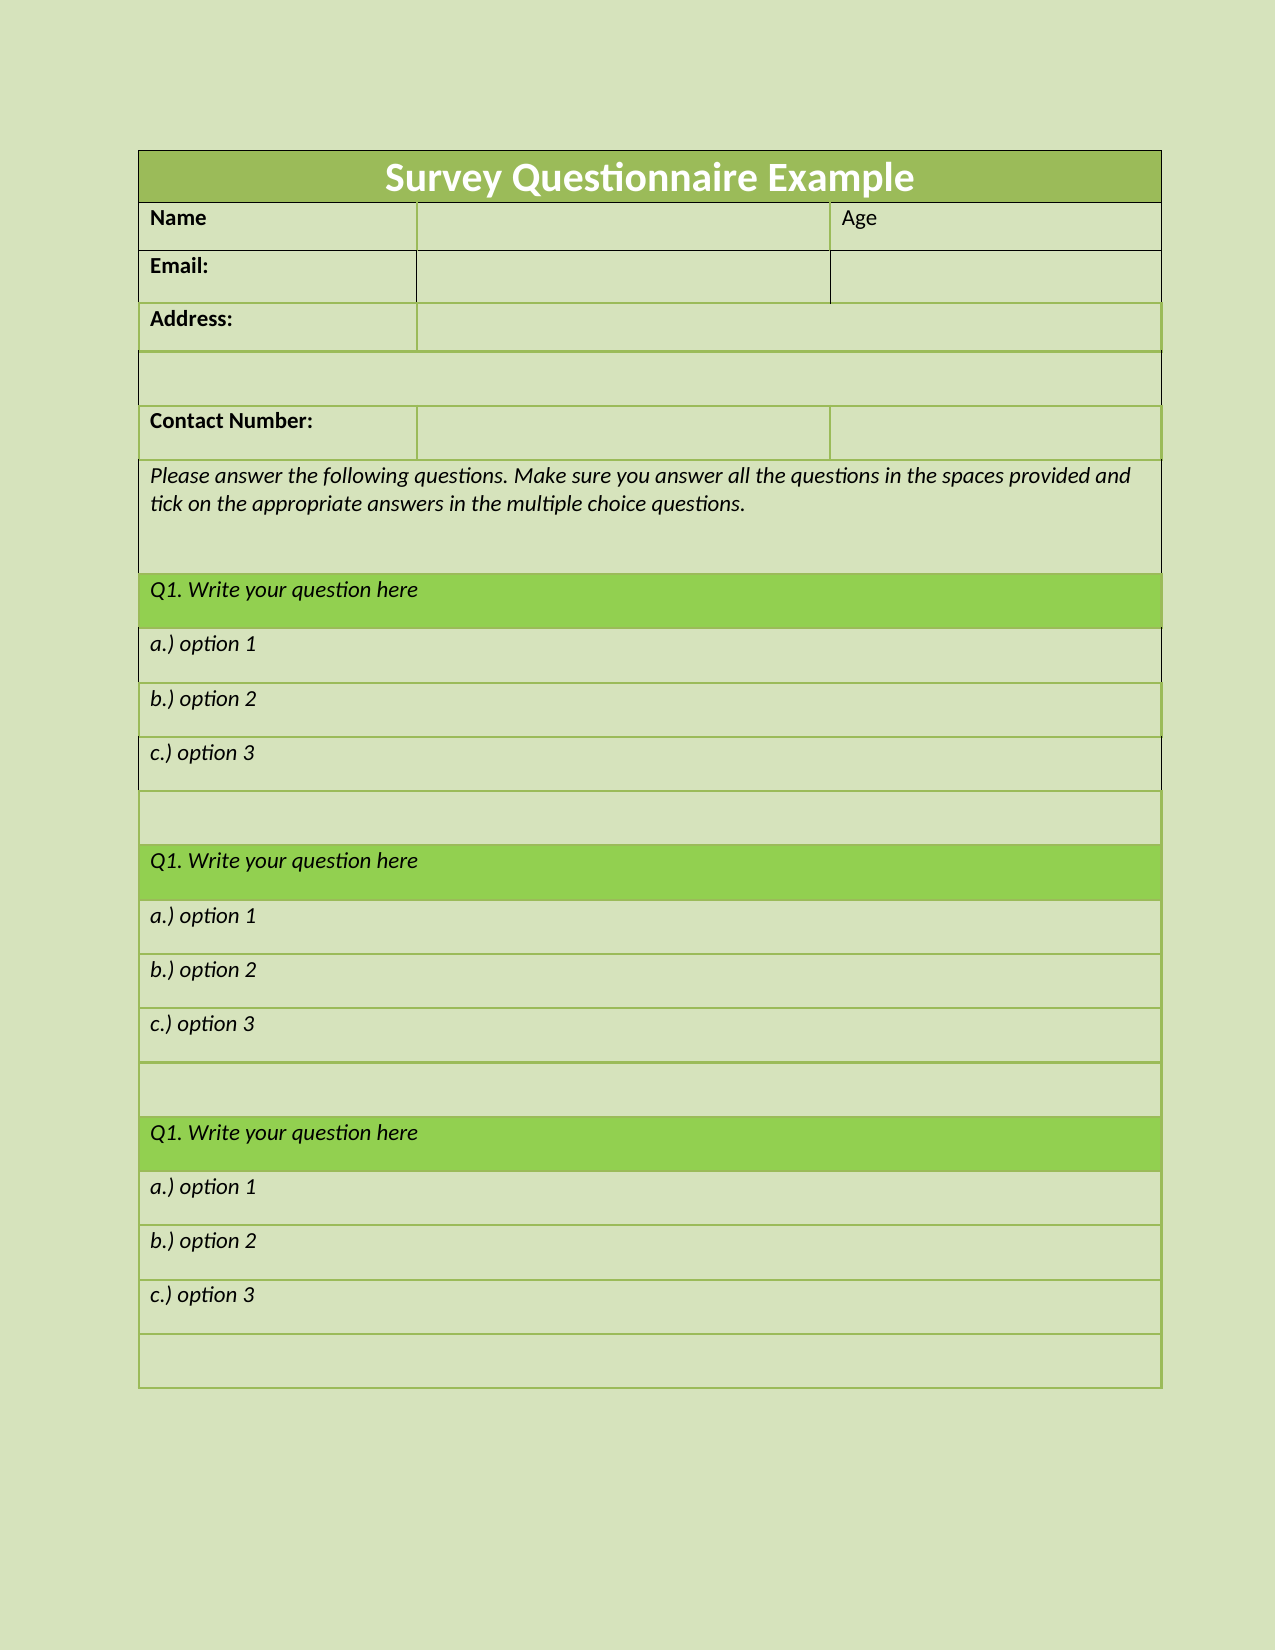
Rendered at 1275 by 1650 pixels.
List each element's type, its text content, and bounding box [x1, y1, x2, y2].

table_cell c.) option 3 [140, 1009, 1160, 1061]
table_cell [418, 304, 1160, 350]
table_cell Address: [140, 304, 416, 350]
table_cell [831, 251, 1161, 302]
table_cell [139, 353, 1161, 404]
table_cell b.) option 2 [140, 1226, 1160, 1278]
table_cell a.) option 1 [140, 1172, 1160, 1224]
table_cell [140, 792, 1160, 844]
table_header Survey Questionnaire Example [139, 151, 1161, 202]
table_cell [418, 407, 829, 459]
table_cell a.) option 1 [139, 629, 1161, 682]
table_cell b.) option 2 [140, 955, 1160, 1007]
table_cell [140, 1335, 1160, 1387]
table_cell a.) option 1 [140, 901, 1160, 953]
table_cell c.) option 3 [140, 1281, 1160, 1333]
table_cell Q1. Write your question here [140, 575, 1160, 627]
table_cell [140, 1064, 1160, 1116]
table_cell [831, 407, 1160, 459]
table_cell Age [831, 203, 1161, 250]
table_cell c.) option 3 [139, 738, 1161, 790]
table_cell [418, 203, 829, 250]
table_cell b.) option 2 [140, 684, 1160, 736]
table_cell Name [139, 203, 416, 250]
table_cell Email: [139, 251, 416, 302]
table_cell [417, 251, 830, 302]
table_cell Contact Number: [140, 407, 416, 459]
table_cell Q1. Write your question here [140, 1118, 1160, 1170]
table_cell Please answer the following questions. Make sure you answer all the questions in the spaces provided and tick on the appropriate answers in the multiple choice questions. [139, 461, 1161, 573]
table_cell Q1. Write your question here [140, 846, 1160, 899]
